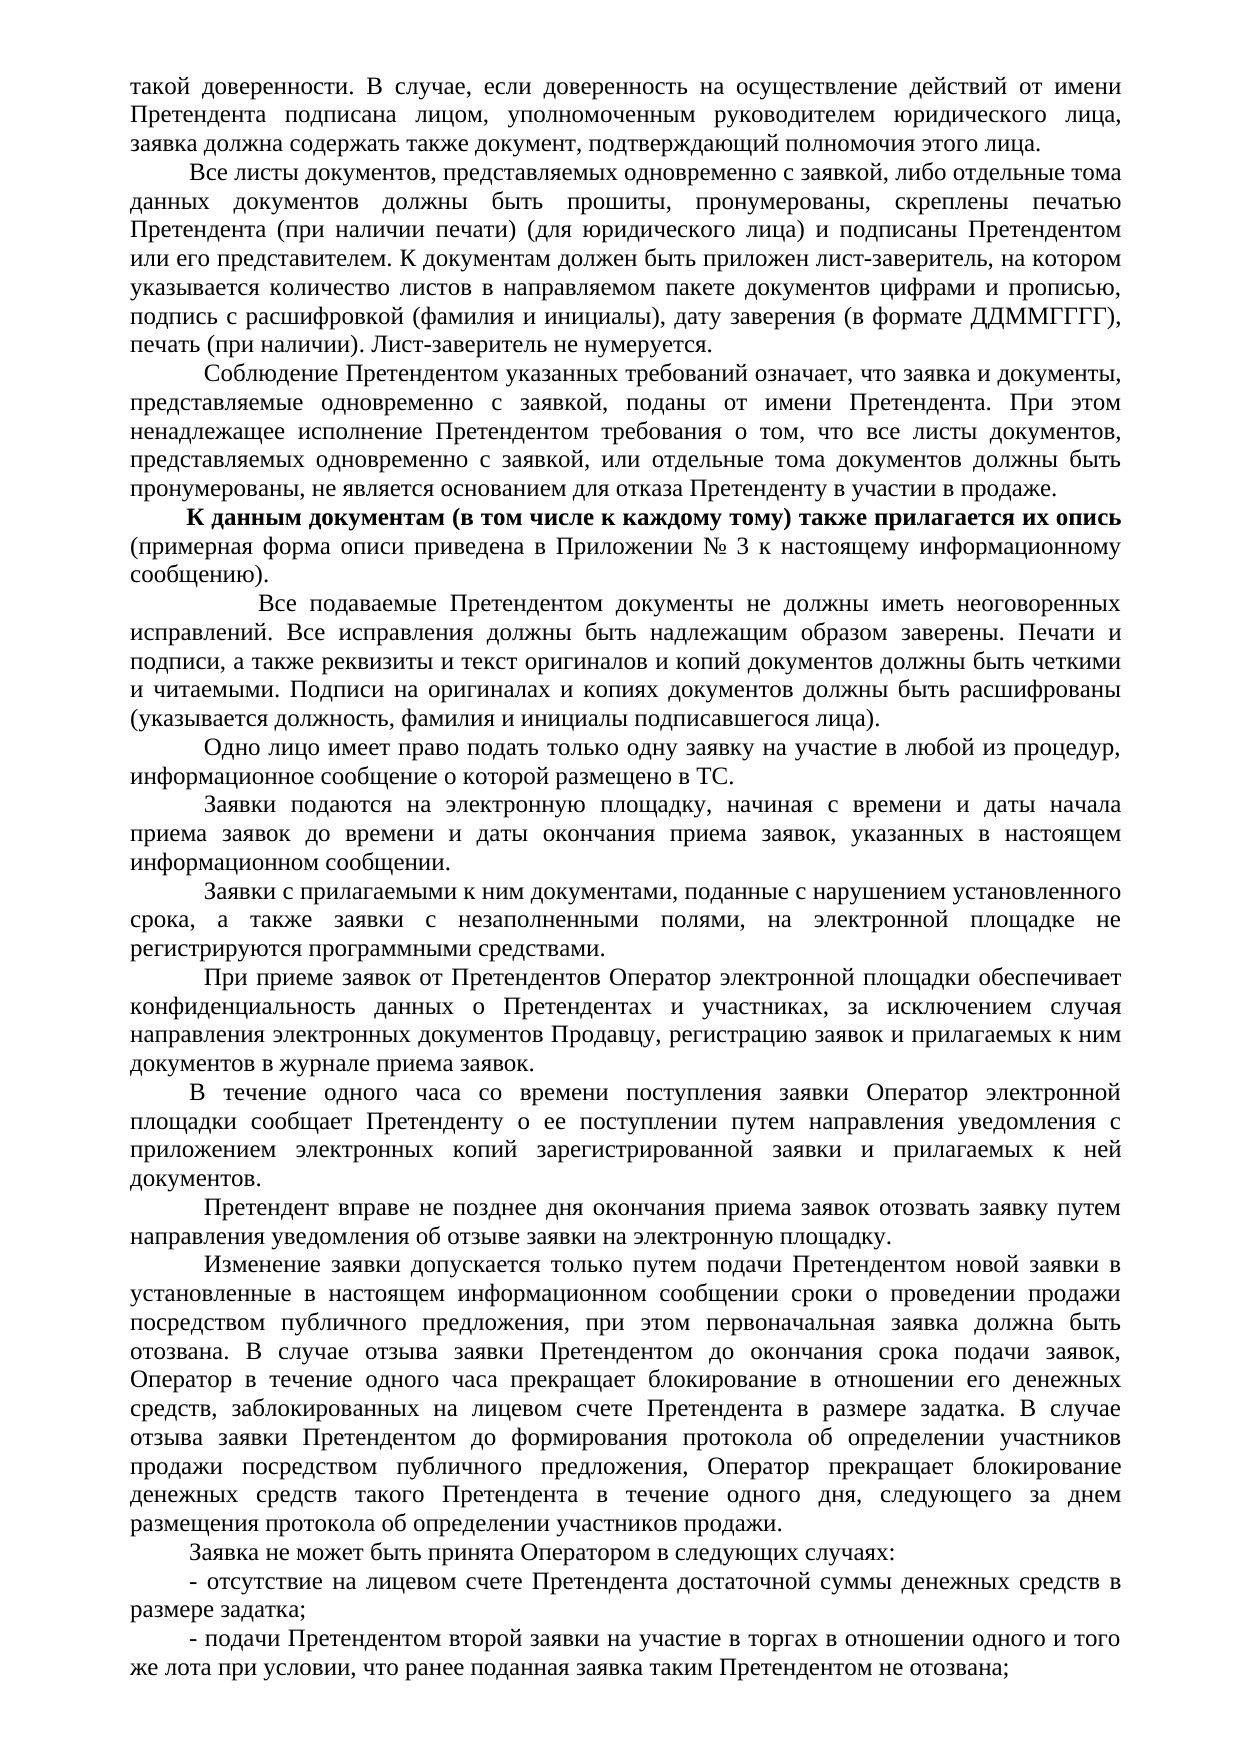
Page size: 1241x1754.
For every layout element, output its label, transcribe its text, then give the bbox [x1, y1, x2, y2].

text - отсутствие на лицевом счете Претендента достаточной суммы денежных средств в размере задатка; [130, 1566, 1122, 1623]
text В течение одного часа со времени поступления заявки Оператор электронной площадки сообщает Претенденту о ее поступлении путем направления уведомления с приложением электронных копий зарегистрированной заявки и прилагаемых к ней документов. [130, 1077, 1122, 1192]
text Одно лицо имеет право подать только одну заявку на участие в любой из процедур, информационное сообщение о которой размещено в ТС. [130, 732, 1122, 789]
text Заявка не может быть принята Оператором в следующих случаях: [130, 1537, 1122, 1566]
text Все листы документов, представляемых одновременно с заявкой, либо отдельные тома данных документов должны быть прошиты, пронумерованы, скреплены печатью Претендента (при наличии печати) (для юридического лица) и подписаны Претендентом или его представителем. К документам должен быть приложен лист-заверитель, на котором указывается количество листов в направляемом пакете документов цифрами и прописью, подпись с расшифровкой (фамилия и инициалы), дату заверения (в формате ДДММГГГГ), печать (при наличии). Лист-заверитель не нумеруется. [130, 157, 1122, 358]
text Заявки с прилагаемыми к ним документами, поданные с нарушением установленного срока, а также заявки с незаполненными полями, на электронной площадке не регистрируются программными средствами. [130, 876, 1122, 962]
text Все подаваемые Претендентом документы не должны иметь неоговоренных исправлений. Все исправления должны быть надлежащим образом заверены. Печати и подписи, а также реквизиты и текст оригиналов и копий документов должны быть четкими и читаемыми. Подписи на оригиналах и копиях документов должны быть расшифрованы (указывается должность, фамилия и инициалы подписавшегося лица). [130, 588, 1122, 732]
text Претендент вправе не позднее дня окончания приема заявок отозвать заявку путем направления уведомления об отзыве заявки на электронную площадку. [130, 1192, 1122, 1249]
text Соблюдение Претендентом указанных требований означает, что заявка и документы, представляемые одновременно с заявкой, поданы от имени Претендента. При этом ненадлежащее исполнение Претендентом требования о том, что все листы документов, представляемых одновременно с заявкой, или отдельные тома документов должны быть пронумерованы, не является основанием для отказа Претенденту в участии в продаже. [130, 358, 1122, 502]
text К данным документам (в том числе к каждому тому) также прилагается их опись (примерная форма описи приведена в Приложении № 3 к настоящему информационному сообщению). [130, 502, 1122, 588]
text - подачи Претендентом второй заявки на участие в торгах в отношении одного и того же лота при условии, что ранее поданная заявка таким Претендентом не отозвана; [130, 1623, 1122, 1681]
text При приеме заявок от Претендентов Оператор электронной площадки обеспечивает конфиденциальность данных о Претендентах и участниках, за исключением случая направления электронных документов Продавцу, регистрацию заявок и прилагаемых к ним документов в журнале приема заявок. [130, 962, 1122, 1077]
text Изменение заявки допускается только путем подачи Претендентом новой заявки в установленные в настоящем информационном сообщении сроки о проведении продажи посредством публичного предложения, при этом первоначальная заявка должна быть отозвана. В случае отзыва заявки Претендентом до окончания срока подачи заявок, Оператор в течение одного часа прекращает блокирование в отношении его денежных средств, заблокированных на лицевом счете Претендента в размере задатка. В случае отзыва заявки Претендентом до формирования протокола об определении участников продажи посредством публичного предложения, Оператор прекращает блокирование денежных средств такого Претендента в течение одного дня, следующего за днем размещения протокола об определении участников продажи. [130, 1249, 1122, 1537]
text Заявки подаются на электронную площадку, начиная с времени и даты начала приема заявок до времени и даты окончания приема заявок, указанных в настоящем информационном сообщении. [130, 789, 1122, 876]
